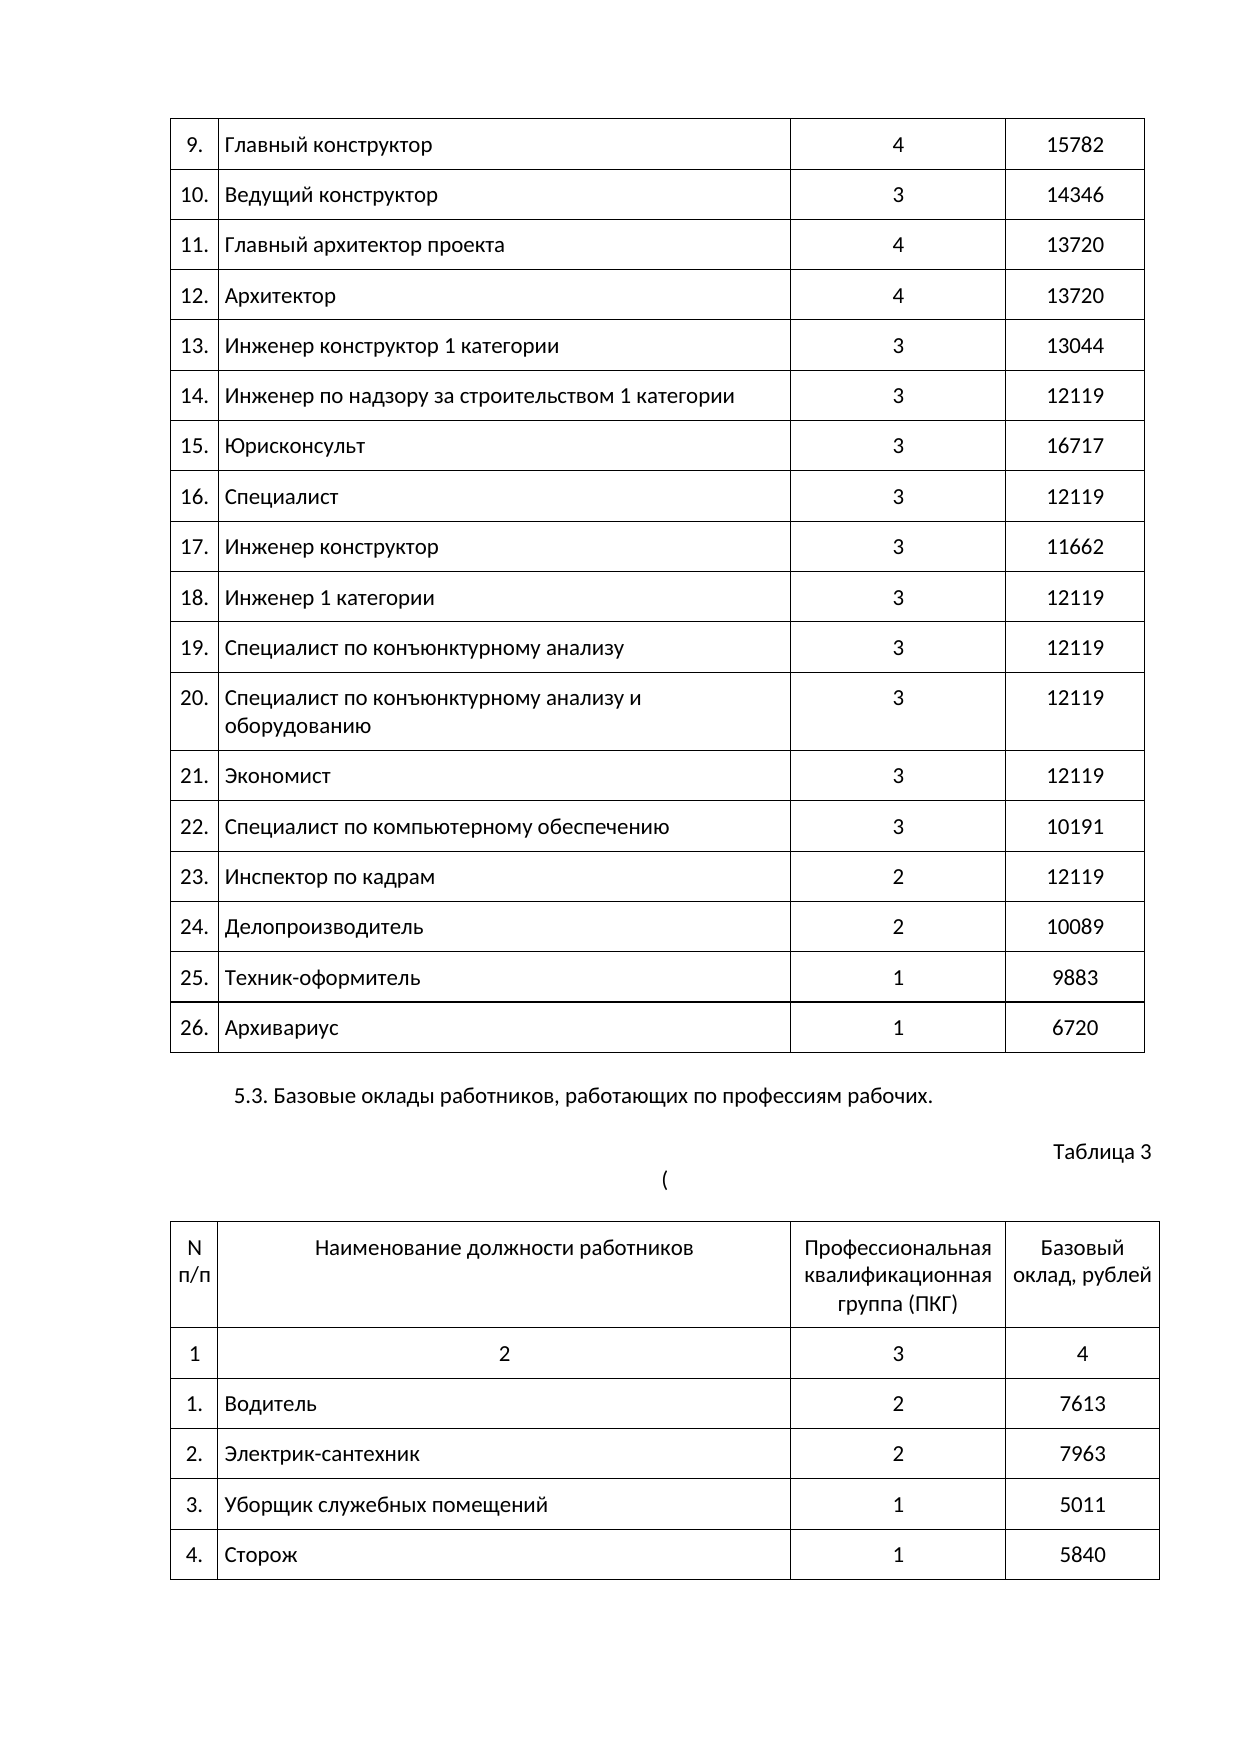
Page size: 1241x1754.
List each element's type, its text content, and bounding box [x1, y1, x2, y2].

table_cell 3 [791, 801, 1005, 851]
table_cell 6720 [1006, 1003, 1144, 1052]
table_cell Водитель [218, 1379, 790, 1428]
table_cell 23. [171, 852, 218, 901]
table_cell 13720 [1006, 270, 1144, 319]
table_cell 3 [791, 522, 1005, 571]
table_cell 3 [791, 320, 1005, 370]
table_cell 13044 [1006, 320, 1144, 370]
table_cell Главный конструктор [219, 119, 790, 168]
table_cell 18. [171, 572, 218, 621]
table_cell 3 [791, 622, 1005, 672]
table_cell 17. [171, 522, 218, 571]
table_cell 12119 [1006, 371, 1144, 420]
table_cell 1 [791, 1479, 1005, 1528]
table_cell 2. [171, 1429, 217, 1478]
table_cell 4 [791, 220, 1005, 269]
table_cell 3 [791, 371, 1005, 420]
table_header Базовый оклад, рублей [1006, 1222, 1159, 1327]
table_cell 14346 [1006, 170, 1144, 219]
table_cell 14. [171, 371, 218, 420]
table_cell Инженер конструктор [219, 522, 790, 571]
table_cell 11. [171, 220, 218, 269]
text 5.3. Базовые оклады работников, работающих по профессиям рабочих. [177, 1081, 1152, 1109]
table_cell Инженер 1 категории [219, 572, 790, 621]
table_cell 1 [171, 1328, 217, 1378]
table_cell Инженер конструктор 1 категории [219, 320, 790, 370]
table_cell 3 [791, 421, 1005, 470]
table_cell Юрисконсульт [219, 421, 790, 470]
table_cell 20. [171, 673, 218, 750]
table_cell Уборщик служебных помещений [218, 1479, 790, 1528]
table_cell 12119 [1006, 471, 1144, 521]
table_cell 4 [791, 270, 1005, 319]
table_cell 12. [171, 270, 218, 319]
table_cell 10089 [1006, 902, 1144, 951]
table_cell Инспектор по кадрам [219, 852, 790, 901]
table_cell 13720 [1006, 220, 1144, 269]
table_cell Специалист [219, 471, 790, 521]
table_cell 24. [171, 902, 218, 951]
table_cell 1. [171, 1379, 217, 1428]
table_cell Специалист по конъюнктурному анализу [219, 622, 790, 672]
table_cell Сторож [218, 1530, 790, 1579]
table_cell Электрик-сантехник [218, 1429, 790, 1478]
table_cell 19. [171, 622, 218, 672]
table_cell Главный архитектор проекта [219, 220, 790, 269]
table_cell 13. [171, 320, 218, 370]
table_cell 5011 [1006, 1479, 1159, 1528]
table_cell Делопроизводитель [219, 902, 790, 951]
table_cell 16717 [1006, 421, 1144, 470]
table_cell 2 [791, 1379, 1005, 1428]
table_header Профессиональная квалификационная группа (ПКГ) [791, 1222, 1005, 1327]
table_cell 3 [791, 471, 1005, 521]
table_cell Специалист по конъюнктурному анализу и оборудованию [219, 673, 790, 750]
table_cell 3. [171, 1479, 217, 1528]
table_cell 5840 [1006, 1530, 1159, 1579]
table_cell 2 [791, 1429, 1005, 1478]
table_cell 3 [791, 1328, 1005, 1378]
table_cell Техник-оформитель [219, 952, 790, 1001]
text ( [177, 1165, 1152, 1193]
table_cell 22. [171, 801, 218, 851]
table_cell Архитектор [219, 270, 790, 319]
table_header N п/п [171, 1222, 217, 1327]
table_cell 16. [171, 471, 218, 521]
table_cell 9883 [1006, 952, 1144, 1001]
table_cell 2 [791, 902, 1005, 951]
table_cell 10. [171, 170, 218, 219]
table_cell 4 [1006, 1328, 1159, 1378]
table_cell 4. [171, 1530, 217, 1579]
table_cell 1 [791, 1530, 1005, 1579]
table_cell 1 [791, 952, 1005, 1001]
table_cell 3 [791, 673, 1005, 750]
table_cell 4 [791, 119, 1005, 168]
table_cell 15782 [1006, 119, 1144, 168]
table_cell 9. [171, 119, 218, 168]
table_cell 11662 [1006, 522, 1144, 571]
table_cell 2 [791, 852, 1005, 901]
table_cell 7963 [1006, 1429, 1159, 1478]
table_cell 10191 [1006, 801, 1144, 851]
table_cell Архивариус [219, 1003, 790, 1052]
table_cell 3 [791, 170, 1005, 219]
table_cell 12119 [1006, 673, 1144, 750]
table_cell 25. [171, 952, 218, 1001]
table_cell 15. [171, 421, 218, 470]
table_cell 3 [791, 751, 1005, 800]
table_cell Ведущий конструктор [219, 170, 790, 219]
text Таблица 3 [177, 1137, 1152, 1165]
table_cell 12119 [1006, 572, 1144, 621]
table_cell 3 [791, 572, 1005, 621]
table_cell 12119 [1006, 852, 1144, 901]
table_cell 12119 [1006, 751, 1144, 800]
table_header Наименование должности работников [218, 1222, 790, 1327]
table_cell Инженер по надзору за строительством 1 категории [219, 371, 790, 420]
table_cell 1 [791, 1003, 1005, 1052]
table_cell 12119 [1006, 622, 1144, 672]
table_cell Экономист [219, 751, 790, 800]
table_cell 21. [171, 751, 218, 800]
table_cell Специалист по компьютерному обеспечению [219, 801, 790, 851]
table_cell 7613 [1006, 1379, 1159, 1428]
table_cell 2 [218, 1328, 790, 1378]
table_cell 26. [171, 1003, 218, 1052]
